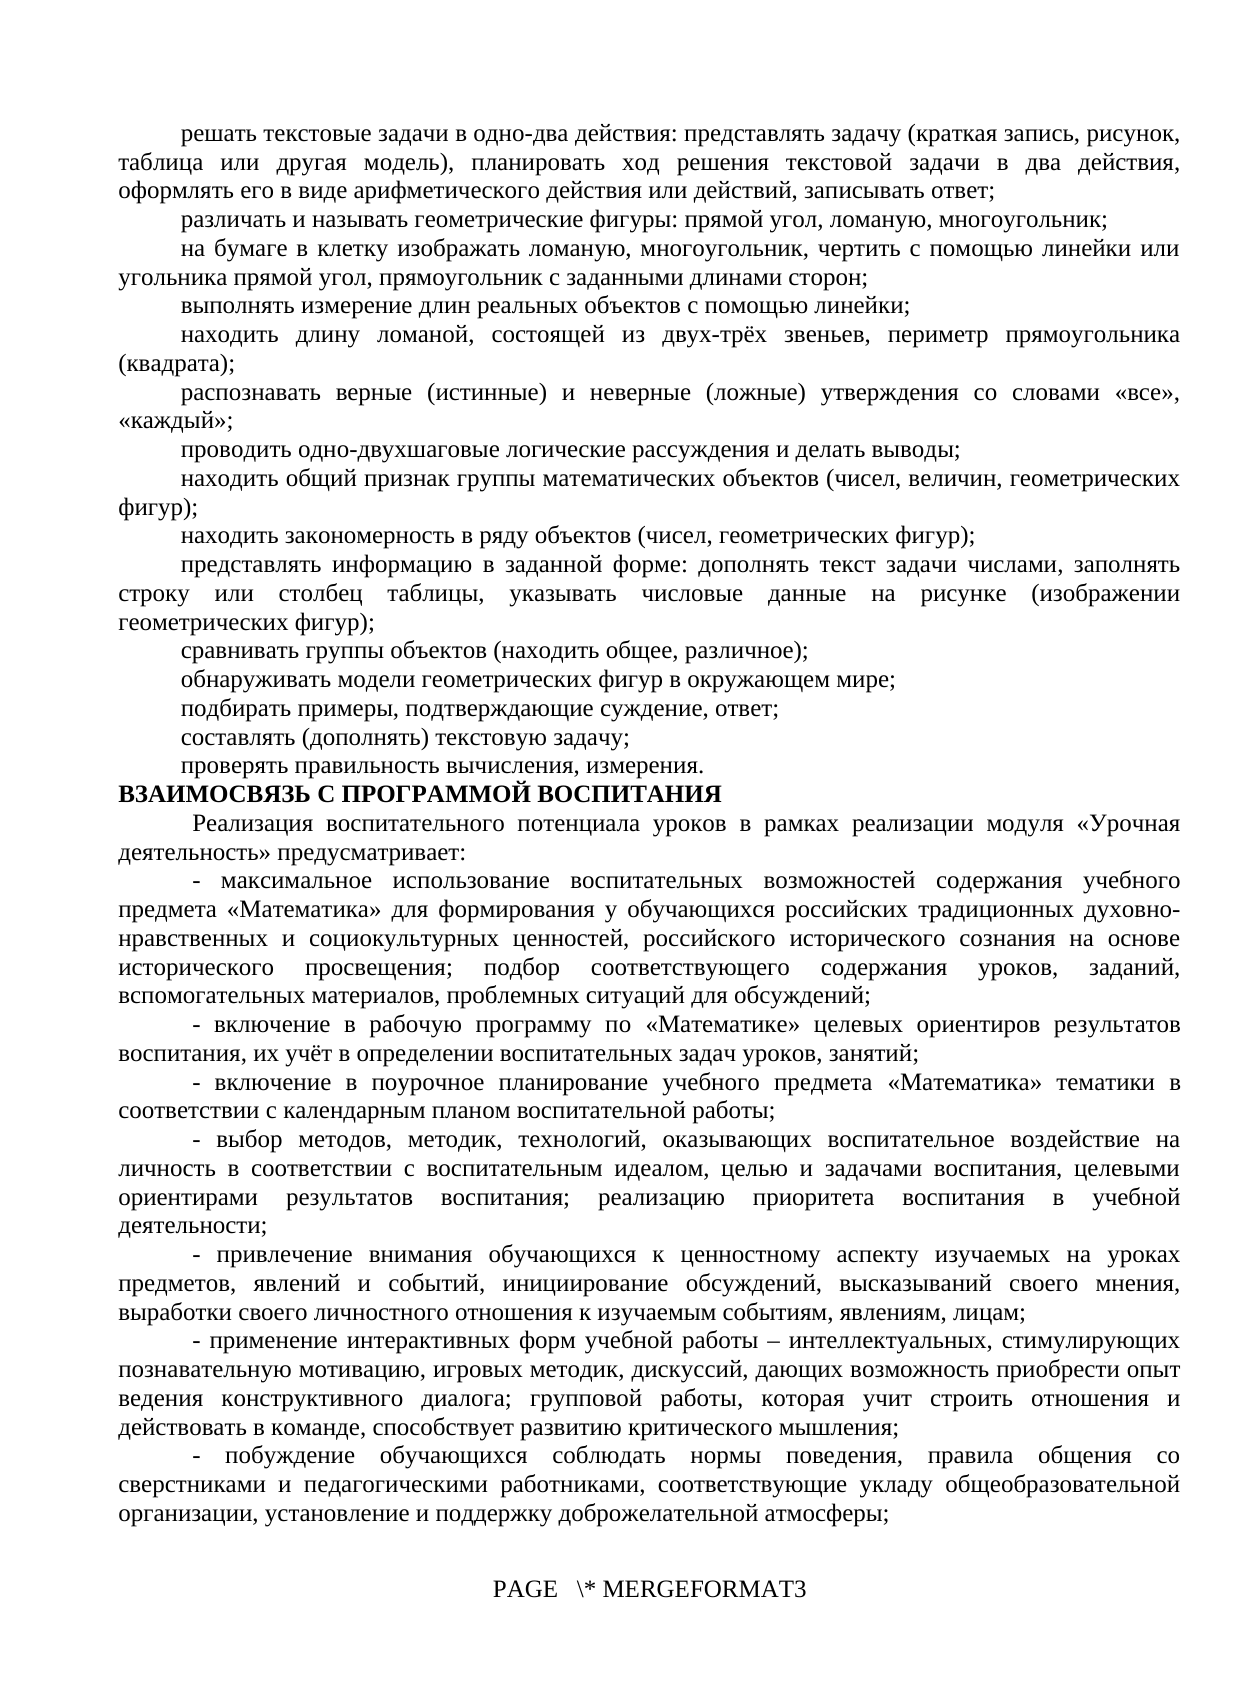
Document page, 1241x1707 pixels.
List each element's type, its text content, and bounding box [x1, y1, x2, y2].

text - включение в рабочую программу по «Математике» целевых ориентиров результатов воспитания, их учёт в определении воспитательных задач уроков, занятий; [118, 1009, 1181, 1067]
text находить общий признак группы математических объектов (чисел, величин, геометрических фигур); [118, 463, 1181, 521]
text - выбор методов, методик, технологий, оказывающих воспитательное воздействие на личность в соответствии с воспитательным идеалом, целью и задачами воспитания, целевыми ориентирами результатов воспитания; реализацию приоритета воспитания в учебной деятельности; [118, 1124, 1181, 1239]
text представлять информацию в заданной форме: дополнять текст задачи числами, заполнять строку или столбец таблицы, указывать числовые данные на рисунке (изображении геометрических фигур); [118, 549, 1181, 636]
text - применение интерактивных форм учебной работы – интеллектуальных, стимулирующих познавательную мотивацию, игровых методик, дискуссий, дающих возможность приобрести опыт ведения конструктивного диалога; групповой работы, которая учит строить отношения и действовать в команде, способствует развитию критического мышления; [118, 1326, 1181, 1441]
text - включение в поурочное планирование учебного предмета «Математика» тематики в соответствии с календарным планом воспитательной работы; [118, 1067, 1181, 1124]
text обнаруживать модели геометрических фигур в окружающем мире; [118, 664, 1181, 693]
text различать и называть геометрические фигуры: прямой угол, ломаную, многоугольник; [118, 204, 1181, 233]
text Реализация воспитательного потенциала уроков в рамках реализации модуля «Урочная деятельность» предусматривает: [118, 808, 1181, 866]
text решать текстовые задачи в одно-два действия: представлять задачу (краткая запись, рисунок, таблица или другая модель), планировать ход решения текстовой задачи в два действия, оформлять его в виде арифметического действия или действий, записывать ответ; [118, 118, 1181, 204]
text сравнивать группы объектов (находить общее, различное); [118, 636, 1181, 664]
text проводить одно-двухшаговые логические рассуждения и делать выводы; [118, 434, 1181, 463]
text - побуждение обучающихся соблюдать нормы поведения, правила общения со сверстниками и педагогическими работниками, соответствующие укладу общеобразовательной организации, установление и поддержку доброжелательной атмосферы; [118, 1441, 1181, 1527]
text распознавать верные (истинные) и неверные (ложные) утверждения со словами «все», «каждый»; [118, 377, 1181, 434]
text выполнять измерение длин реальных объектов с помощью линейки; [118, 291, 1181, 319]
text составлять (дополнять) текстовую задачу; [118, 722, 1181, 751]
text - максимальное использование воспитательных возможностей содержания учебного предмета «Математика» для формирования у обучающихся российских традиционных духовно-нравственных и социокультурных ценностей, российского исторического сознания на основе исторического просвещения; подбор соответствующего содержания уроков, заданий, вспомогательных материалов, проблемных ситуаций для обсуждений; [118, 866, 1181, 1009]
text подбирать примеры, подтверждающие суждение, ответ; [118, 693, 1181, 722]
text ВЗАИМОСВЯЗЬ С ПРОГРАММОЙ ВОСПИТАНИЯ [118, 779, 1181, 808]
text проверять правильность вычисления, измерения. [118, 751, 1181, 779]
text - привлечение внимания обучающихся к ценностному аспекту изучаемых на уроках предметов, явлений и событий, инициирование обсуждений, высказываний своего мнения, выработки своего личностного отношения к изучаемым событиям, явлениям, лицам; [118, 1239, 1181, 1326]
text на бумаге в клетку изображать ломаную, многоугольник, чертить с помощью линейки или угольника прямой угол, прямоугольник с заданными длинами сторон; [118, 233, 1181, 291]
text находить закономерность в ряду объектов (чисел, геометрических фигур); [118, 521, 1181, 549]
text находить длину ломаной, состоящей из двух-трёх звеньев, периметр прямоугольника (квадрата); [118, 319, 1181, 377]
